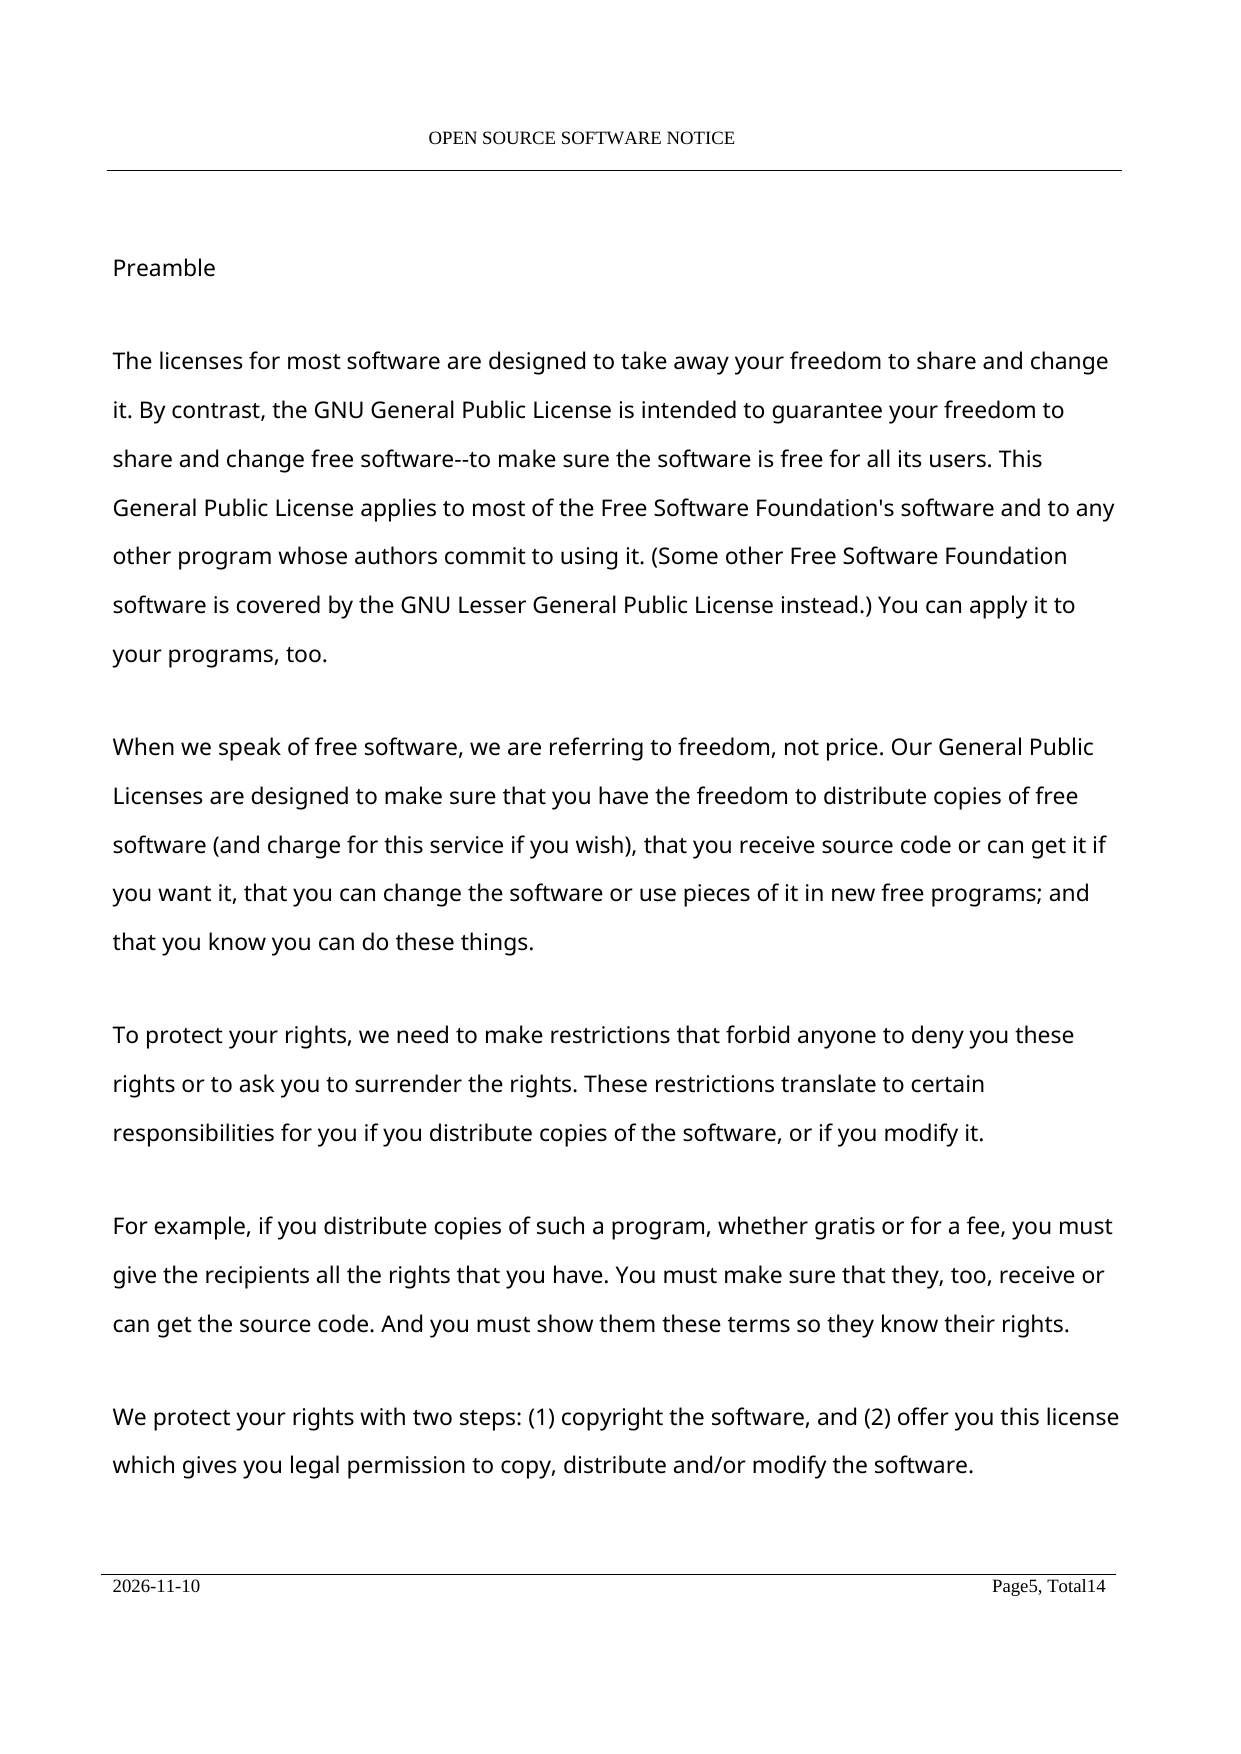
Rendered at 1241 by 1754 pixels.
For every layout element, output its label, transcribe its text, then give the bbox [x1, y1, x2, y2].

text The licenses for most software are designed to take away your freedom to share and change it. By contrast, the GNU General Public License is intended to guarantee your freedom to share and change free software--to make sure the software is free for all its users. This General Public License applies to most of the Free Software Foundation's software and to any other program whose authors commit to using it. (Some other Free Software Foundation software is covered by the GNU Lesser General Public License instead.) You can apply it to your programs, too. [112, 345, 1128, 670]
text To protect your rights, we need to make restrictions that forbid anyone to deny you these rights or to ask you to surrender the rights. These restrictions translate to certain responsibilities for you if you distribute copies of the software, or if you modify it. [112, 1019, 1128, 1149]
text For example, if you distribute copies of such a program, whether gratis or for a fee, you must give the recipients all the rights that you have. You must make sure that they, too, receive or can get the source code. And you must show them these terms so they know their rights. [112, 1209, 1128, 1339]
text When we speak of free software, we are referring to freedom, not price. Our General Public Licenses are designed to make sure that you have the freedom to distribute copies of free software (and charge for this service if you wish), that you receive source code or can get it if you want it, that you can change the software or use pieces of it in new free programs; and that you know you can do these things. [112, 730, 1128, 958]
text Preamble [112, 251, 1128, 284]
text We protect your rights with two steps: (1) copyright the software, and (2) offer you this license which gives you legal permission to copy, distribute and/or modify the software. [112, 1400, 1128, 1481]
